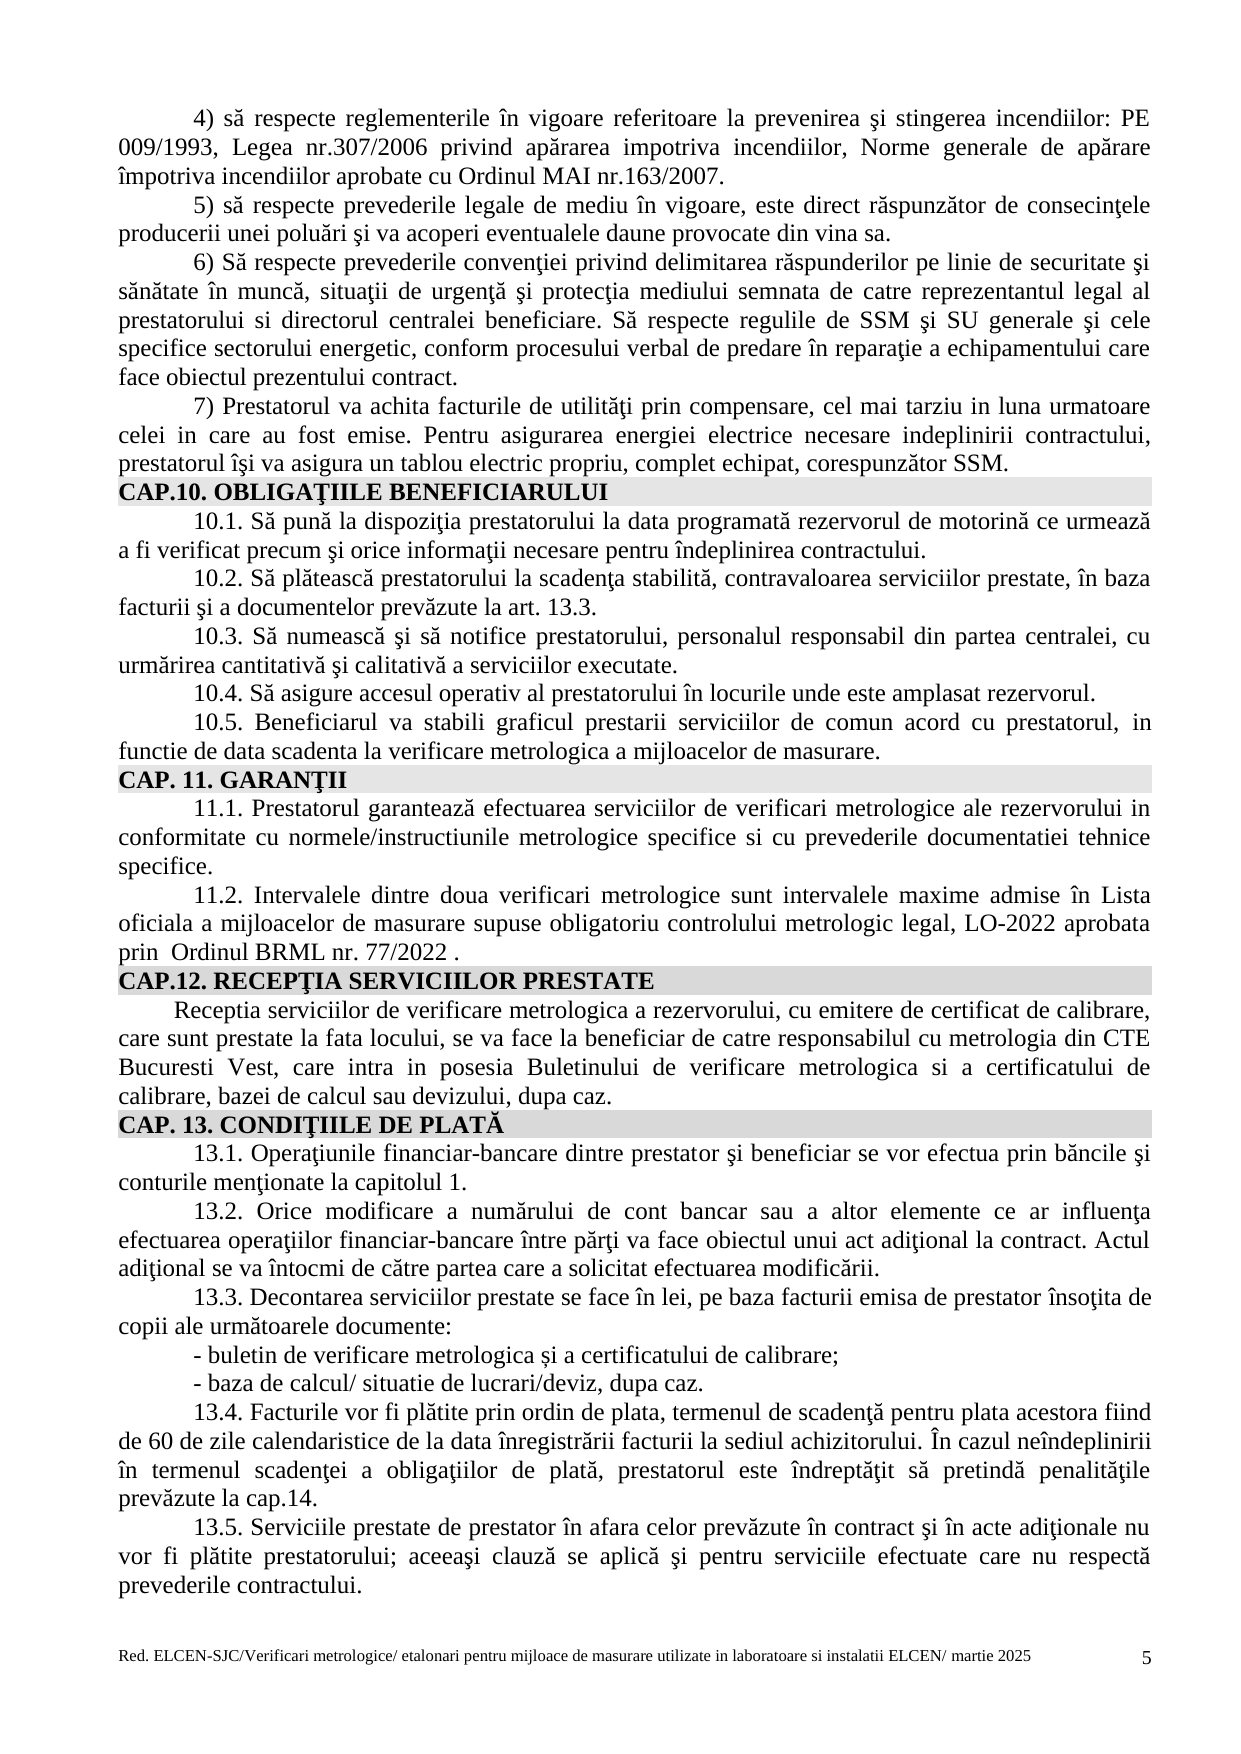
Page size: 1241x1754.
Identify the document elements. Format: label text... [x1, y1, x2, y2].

text 10.4. Să asigure accesul operativ al prestatorului în locurile unde este amplasat rezervorul. [118, 678, 1152, 707]
text 6) Să respecte prevederile convenţiei privind delimitarea răspunderilor pe linie de securitate şi sănătate în muncă, situaţii de urgenţă şi protecţia mediului semnata de catre reprezentantul legal al prestatorului si directorul centralei beneficiare. Să respecte regulile de SSM şi SU generale şi cele specifice sectorului energetic, conform procesului verbal de predare în reparaţie a echipamentului care face obiectul prezentului contract. [118, 247, 1152, 391]
text 11.1. Prestatorul garantează efectuarea serviciilor de verificari metrologice ale rezervorului in conformitate cu normele/instructiunile metrologice specifice si cu prevederile documentatiei tehnice specifice. [118, 793, 1152, 880]
text 4) să respecte reglementerile în vigoare referitoare la prevenirea şi stingerea incendiilor: PE 009/1993, Legea nr.307/2006 privind apărarea impotriva incendiilor, Norme generale de apărare împotriva incendiilor aprobate cu Ordinul MAI nr.163/2007. [118, 103, 1152, 190]
text - baza de calcul/ situatie de lucrari/deviz, dupa caz. [118, 1368, 1152, 1397]
text CAP.12. RECEPŢIA SERVICIILOR PRESTATE [118, 966, 1152, 995]
text 13.3. Decontarea serviciilor prestate se face în lei, pe baza facturii emisa de prestator însoţita de copii ale următoarele documente: [118, 1282, 1152, 1340]
subtitle CAP.10. OBLIGAŢIILE BENEFICIARULUI [118, 477, 1152, 506]
text 11.2. Intervalele dintre doua verificari metrologice sunt intervalele maxime admise în Lista oficiala a mijloacelor de masurare supuse obligatoriu controlului metrologic legal, LO-2022 aprobata prin Ordinul BRML nr. 77/2022 . [118, 880, 1152, 966]
text Receptia serviciilor de verificare metrologica a rezervorului, cu emitere de certificat de calibrare, care sunt prestate la fata locului, se va face la beneficiar de catre responsabilul cu metrologia din CTE Bucuresti Vest, care intra in posesia Buletinului de verificare metrologica si a certificatului de calibrare, bazei de calcul sau devizului, dupa caz. [118, 995, 1152, 1110]
text 10.1. Să pună la dispoziţia prestatorului la data programată rezervorul de motorină ce urmează a fi verificat precum şi orice informaţii necesare pentru îndeplinirea contractului. [118, 506, 1152, 563]
text 13.4. Facturile vor fi plătite prin ordin de plata, termenul de scadenţă pentru plata acestora fiind de 60 de zile calendaristice de la data înregistrării facturii la sediul achizitorului. În cazul neîndeplinirii în termenul scadenţei a obligaţiilor de plată, prestatorul este îndreptăţit să pretindă penalităţile prevăzute la cap.14. [118, 1397, 1152, 1512]
subtitle CAP. 11. GARANŢII [118, 765, 1152, 793]
text CAP. 13. CONDIŢIILE DE PLATĂ [118, 1110, 1152, 1138]
text 10.5. Beneficiarul va stabili graficul prestarii serviciilor de comun acord cu prestatorul, in functie de data scadenta la verificare metrologica a mijloacelor de masurare. [118, 707, 1152, 765]
text 7) Prestatorul va achita facturile de utilităţi prin compensare, cel mai tarziu in luna urmatoare celei in care au fost emise. Pentru asigurarea energiei electrice necesare indeplinirii contractului, prestatorul îşi va asigura un tablou electric propriu, complet echipat, corespunzător SSM. [118, 391, 1152, 477]
text 13.5. Serviciile prestate de prestator în afara celor prevăzute în contract şi în acte adiţionale nu vor fi plătite prestatorului; aceeaşi clauză se aplică şi pentru serviciile efectuate care nu respectă prevederile contractului. [118, 1512, 1152, 1598]
text 10.3. Să numească şi să notifice prestatorului, personalul responsabil din partea centralei, cu urmărirea cantitativă şi calitativă a serviciilor executate. [118, 621, 1152, 678]
text - buletin de verificare metrologica și a certificatului de calibrare; [118, 1340, 1152, 1368]
text 10.2. Să plătească prestatorului la scadenţa stabilită, contravaloarea serviciilor prestate, în baza facturii şi a documentelor prevăzute la art. 13.3. [118, 563, 1152, 621]
text 13.1. Operaţiunile financiar-bancare dintre prestator şi beneficiar se vor efectua prin băncile şi conturile menţionate la capitolul 1. [118, 1138, 1152, 1196]
text 13.2. Orice modificare a numărului de cont bancar sau a altor elemente ce ar influenţa efectuarea operaţiilor financiar-bancare între părţi va face obiectul unui act adiţional la contract. Actul adiţional se va întocmi de către partea care a solicitat efectuarea modificării. [118, 1196, 1152, 1282]
text 5) să respecte prevederile legale de mediu în vigoare, este direct răspunzător de consecinţele producerii unei poluări şi va acoperi eventualele daune provocate din vina sa. [118, 190, 1152, 247]
